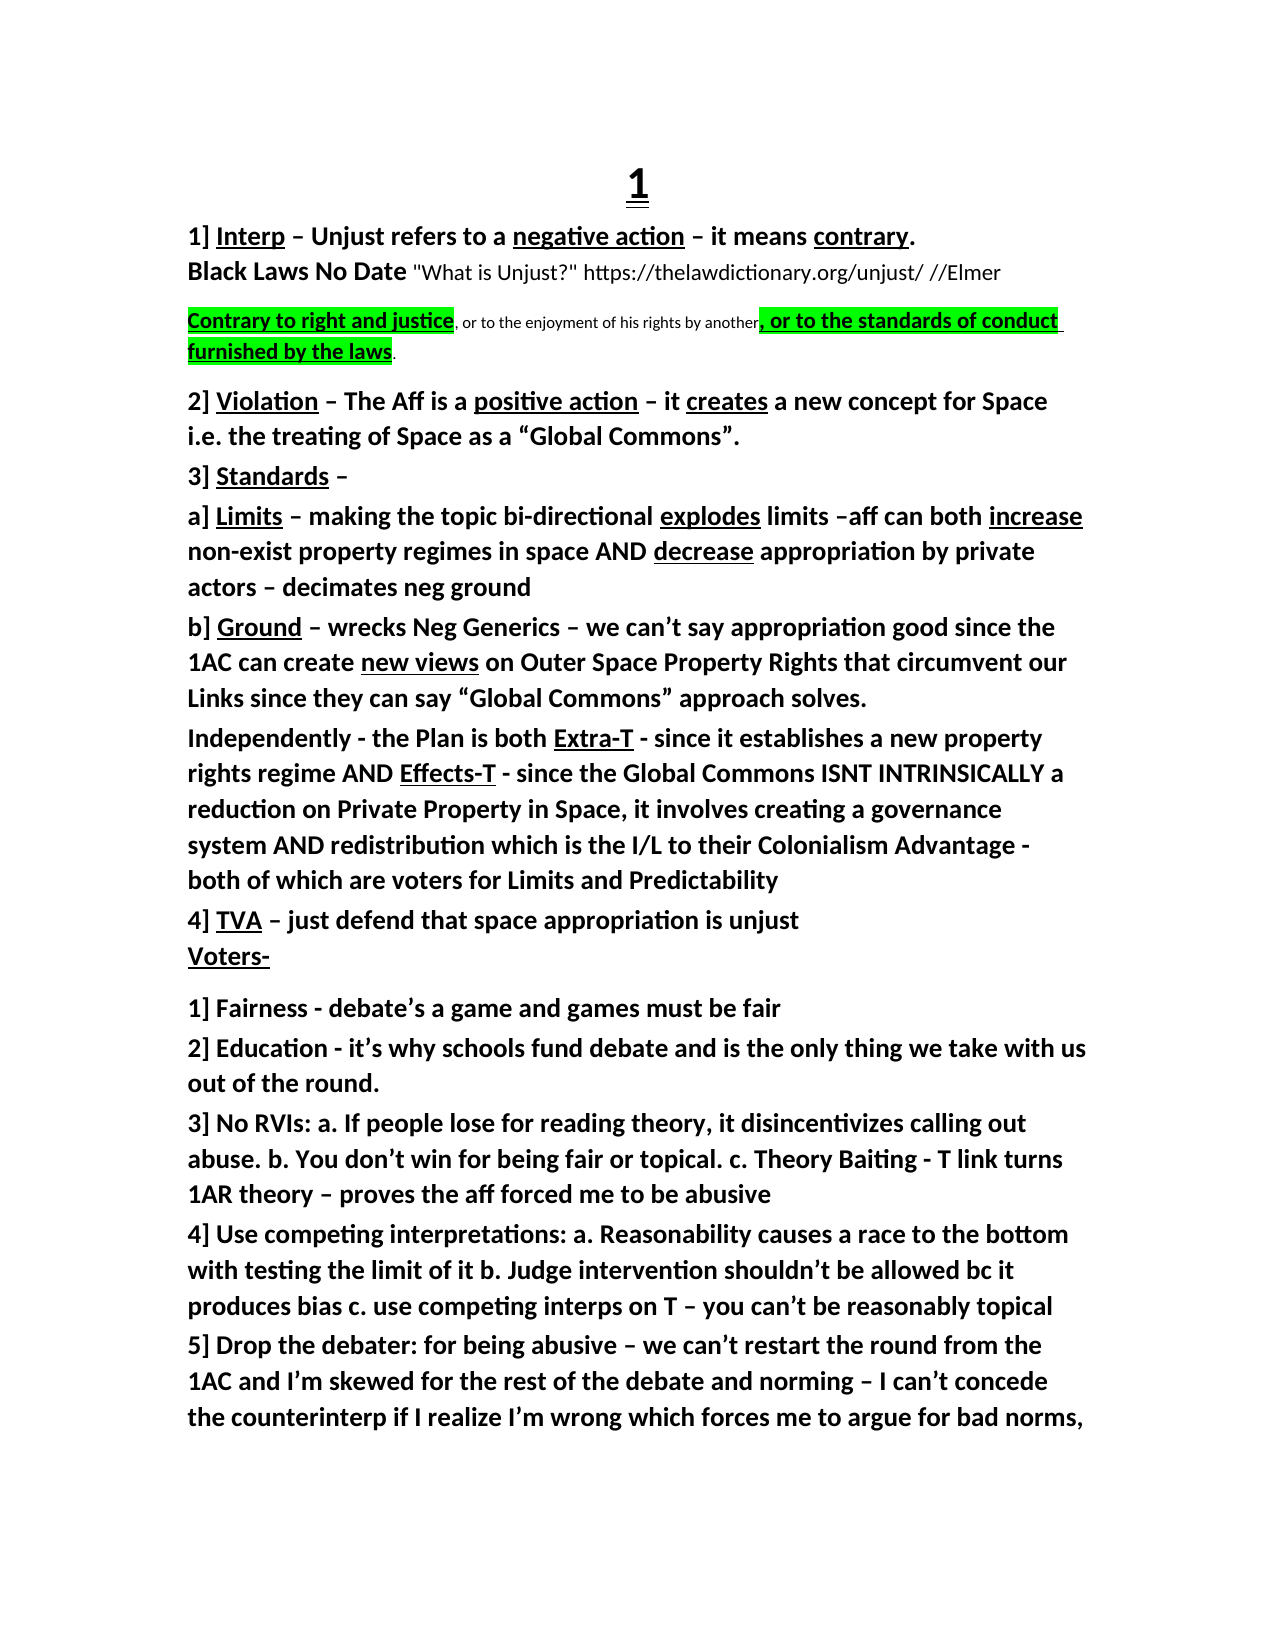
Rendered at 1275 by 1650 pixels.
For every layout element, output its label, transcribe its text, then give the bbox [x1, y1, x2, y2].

subtitle b] Ground – wrecks Neg Generics – we can’t say appropriation good since the 1AC can create new views on Outer Space Property Rights that circumvent our Links since they can say “Global Commons” approach solves. [187, 610, 1087, 714]
subtitle 2] Education - it’s why schools fund debate and is the only thing we take with us out of the round. [187, 1031, 1087, 1099]
subtitle 5] Drop the debater: for being abusive – we can’t restart the round from the 1AC and I’m skewed for the rest of the debate and norming – I can’t concede the counterinterp if I realize I’m wrong which forces me to argue for bad norms, [187, 1328, 1087, 1433]
text Voters- [187, 939, 1087, 972]
subtitle 1] Fairness - debate’s a game and games must be fair [187, 991, 1087, 1024]
subtitle 4] Use competing interpretations: a. Reasonability causes a race to the bottom with testing the limit of it b. Judge intervention shouldn’t be allowed bc it produces bias c. use competing interps on T – you can’t be reasonably topical [187, 1217, 1087, 1322]
subtitle 3] Standards – [187, 459, 1087, 492]
subtitle a] Limits – making the topic bi-directional explodes limits –aff can both increase non-exist property regimes in space AND decrease appropriation by private actors – decimates neg ground [187, 499, 1087, 603]
subtitle 4] TVA – just defend that space appropriation is unjust [187, 903, 1087, 936]
subtitle 1 [187, 154, 1087, 210]
subtitle 2] Violation – The Aff is a positive action – it creates a new concept for Space i.e. the treating of Space as a “Global Commons”. [187, 384, 1087, 452]
text Black Laws No Date "What is Unjust?" https://thelawdictionary.org/unjust/ //Elmer [187, 254, 1087, 287]
subtitle Independently - the Plan is both Extra-T - since it establishes a new property rights regime AND Effects-T - since the Global Commons ISNT INTRINSICALLY a reduction on Private Property in Space, it involves creating a governance system AND redistribution which is the I/L to their Colonialism Advantage - both of which are voters for Limits and Predictability [187, 721, 1087, 896]
subtitle 1] Interp – Unjust refers to a negative action – it means contrary. [187, 219, 1087, 252]
text Contrary to right and justice, or to the enjoyment of his rights by another, or to the standards of conduct furnished by the laws. [187, 307, 1087, 365]
subtitle 3] No RVIs: a. If people lose for reading theory, it disincentivizes calling out abuse. b. You don’t win for being fair or topical. c. Theory Baiting - T link turns 1AR theory – proves the aff forced me to be abusive [187, 1106, 1087, 1211]
